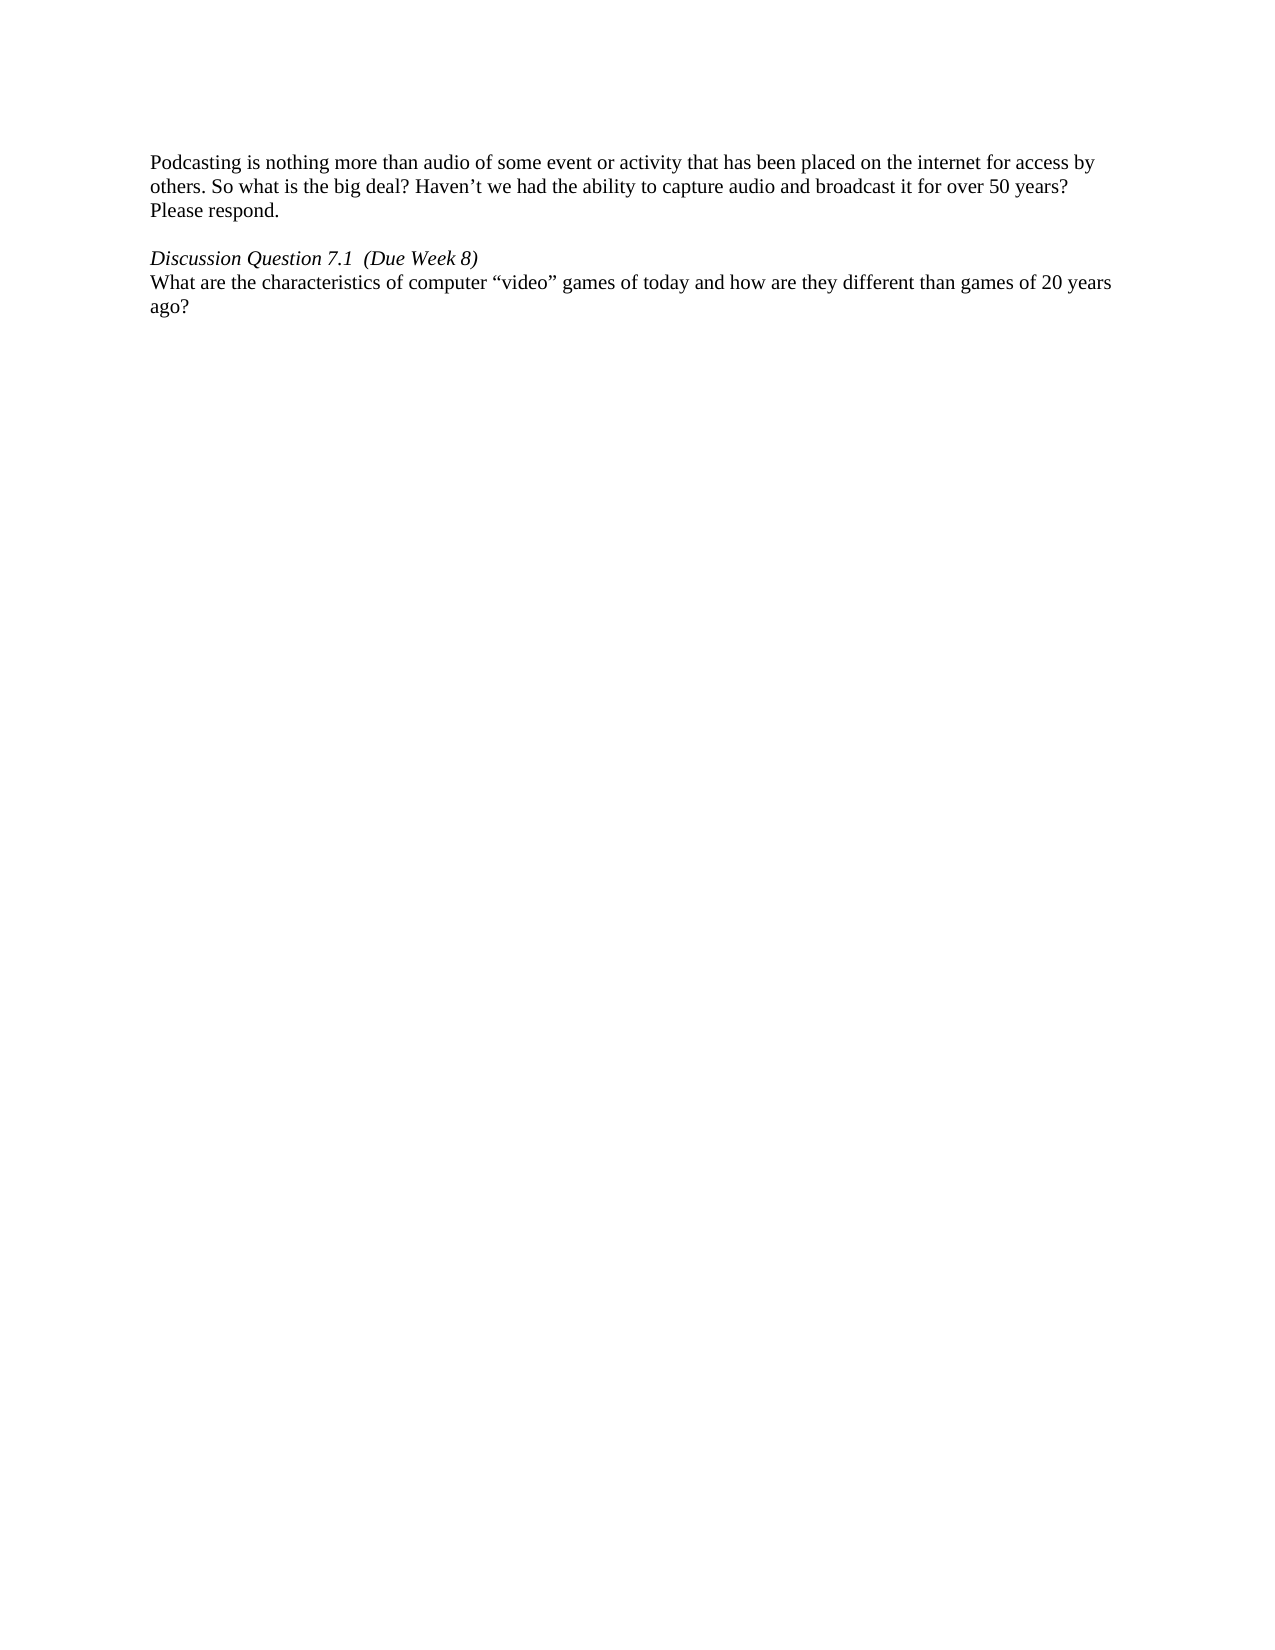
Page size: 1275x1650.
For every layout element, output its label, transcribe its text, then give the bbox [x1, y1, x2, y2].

text Discussion Question 7.1 (Due Week 8) [150, 246, 1125, 270]
text Podcasting is nothing more than audio of some event or activity that has been placed on the internet for access by others. So what is the big deal? Haven’t we had the ability to capture audio and broadcast it for over 50 years? Please respond. [150, 150, 1125, 222]
text What are the characteristics of computer “video” games of today and how are they different than games of 20 years ago? [150, 270, 1125, 318]
